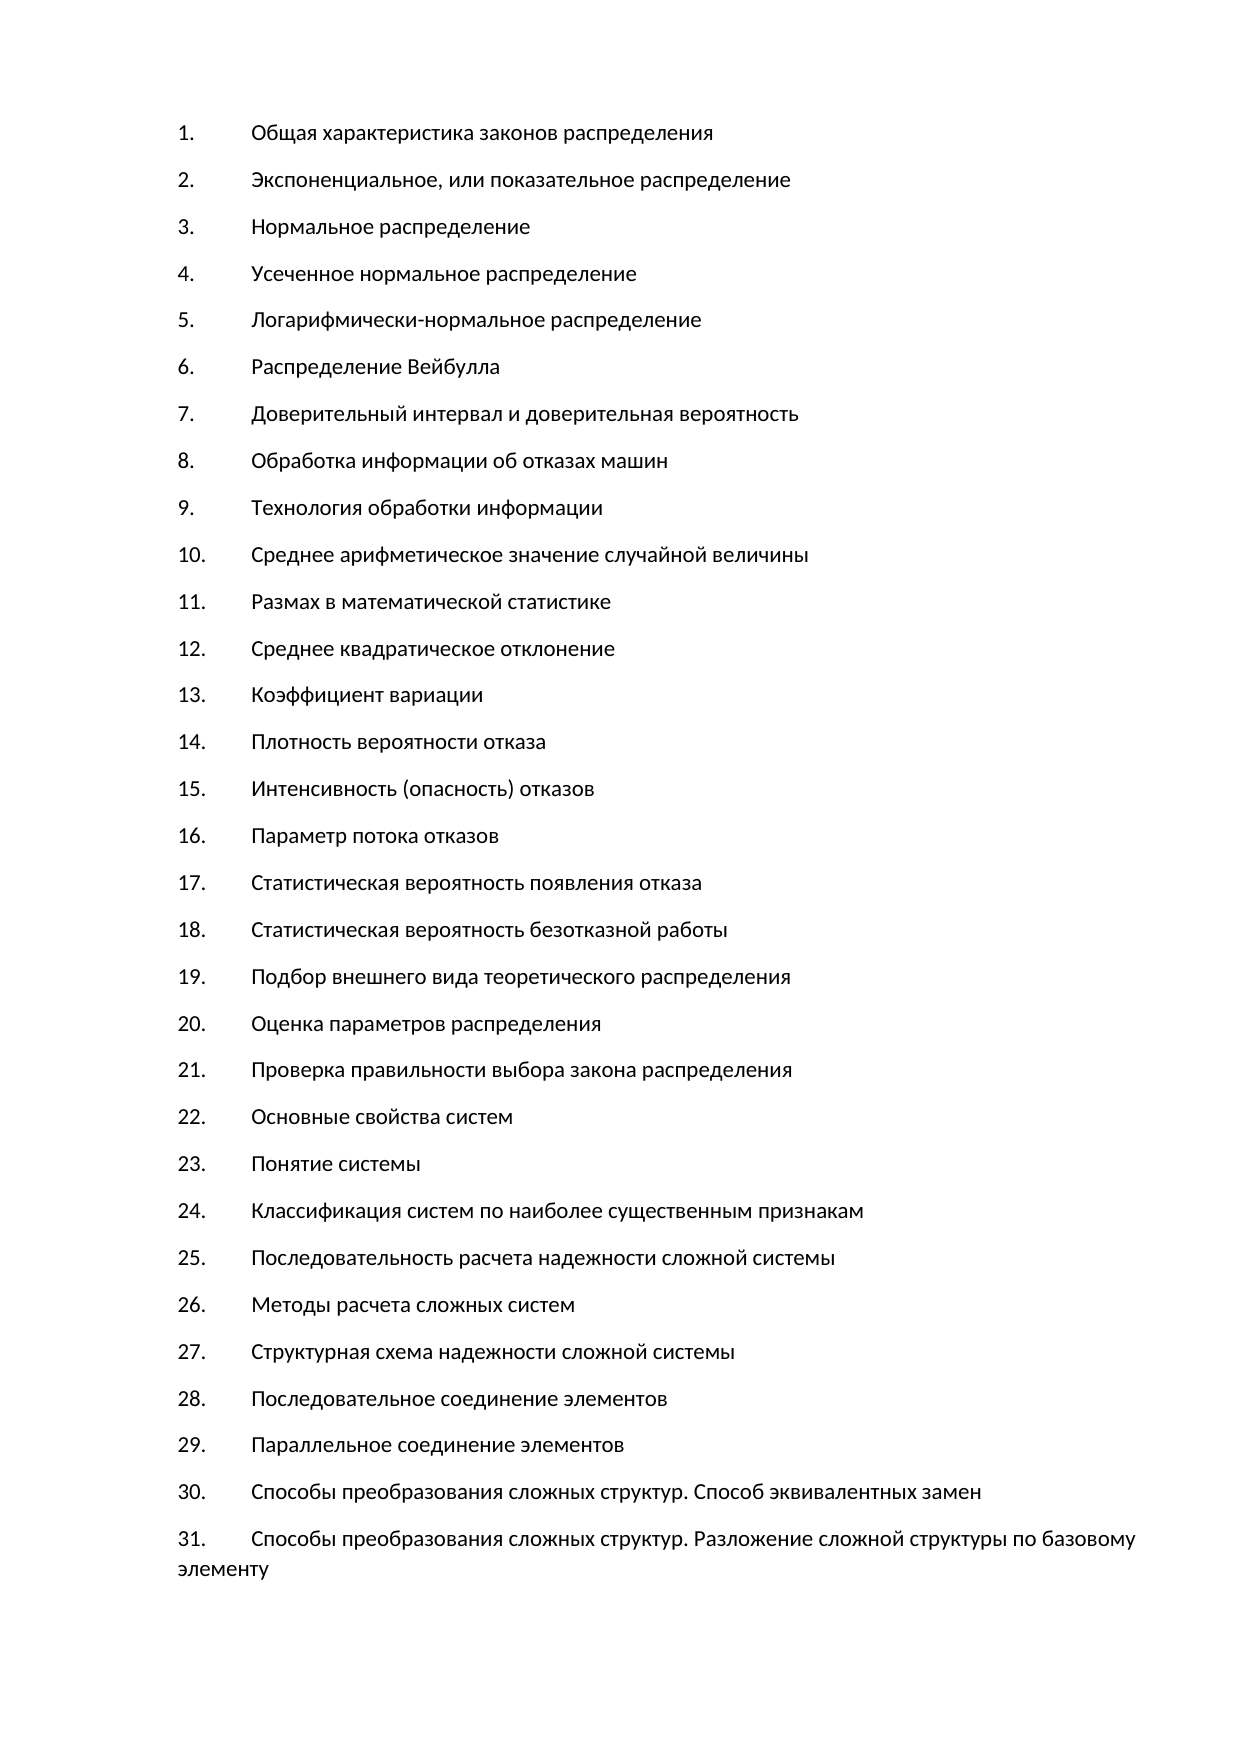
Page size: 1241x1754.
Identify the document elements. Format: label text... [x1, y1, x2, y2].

text 16. Параметр потока отказов [177, 821, 1152, 849]
text 7. Доверительный интервал и доверительная вероятность [177, 399, 1152, 427]
text 23. Понятие системы [177, 1149, 1152, 1177]
text 13. Коэффициент вариации [177, 681, 1152, 709]
text 20. Оценка параметров распределения [177, 1009, 1152, 1037]
text 9. Технология обработки информации [177, 493, 1152, 521]
text 31. Способы преобразования сложных структур. Разложение сложной структуры по базовому элементу [177, 1524, 1152, 1583]
text 11. Размах в математической статистике [177, 587, 1152, 615]
text 12. Среднее квадратическое отклонение [177, 634, 1152, 662]
text 14. Плотность вероятности отказа [177, 727, 1152, 756]
text 26. Методы расчета сложных систем [177, 1290, 1152, 1318]
text 25. Последовательность расчета надежности сложной системы [177, 1243, 1152, 1271]
text 24. Классификация систем по наиболее существенным признакам [177, 1196, 1152, 1224]
text 19. Подбор внешнего вида теоретического распределения [177, 962, 1152, 990]
text 29. Параллельное соединение элементов [177, 1431, 1152, 1459]
text 2. Экспоненциальное, или показательное распределение [177, 165, 1152, 193]
text 10. Среднее арифметическое значение случайной величины [177, 540, 1152, 568]
text 4. Усеченное нормальное распределение [177, 259, 1152, 287]
text 28. Последовательное соединение элементов [177, 1384, 1152, 1412]
text 1. Общая характеристика законов распределения [177, 118, 1152, 146]
text 5. Логарифмически-нормальное распределение [177, 306, 1152, 334]
text 30. Способы преобразования сложных структур. Способ эквивалентных замен [177, 1477, 1152, 1506]
text 15. Интенсивность (опасность) отказов [177, 774, 1152, 802]
text 8. Обработка информации об отказах машин [177, 446, 1152, 474]
text 21. Проверка правильности выбора закона распределения [177, 1056, 1152, 1084]
text 18. Статистическая вероятность безотказной работы [177, 915, 1152, 943]
text 6. Распределение Вейбулла [177, 352, 1152, 381]
text 22. Основные свойства систем [177, 1102, 1152, 1131]
text 17. Статистическая вероятность появления отказа [177, 868, 1152, 896]
text 3. Нормальное распределение [177, 212, 1152, 240]
text 27. Структурная схема надежности сложной системы [177, 1337, 1152, 1365]
